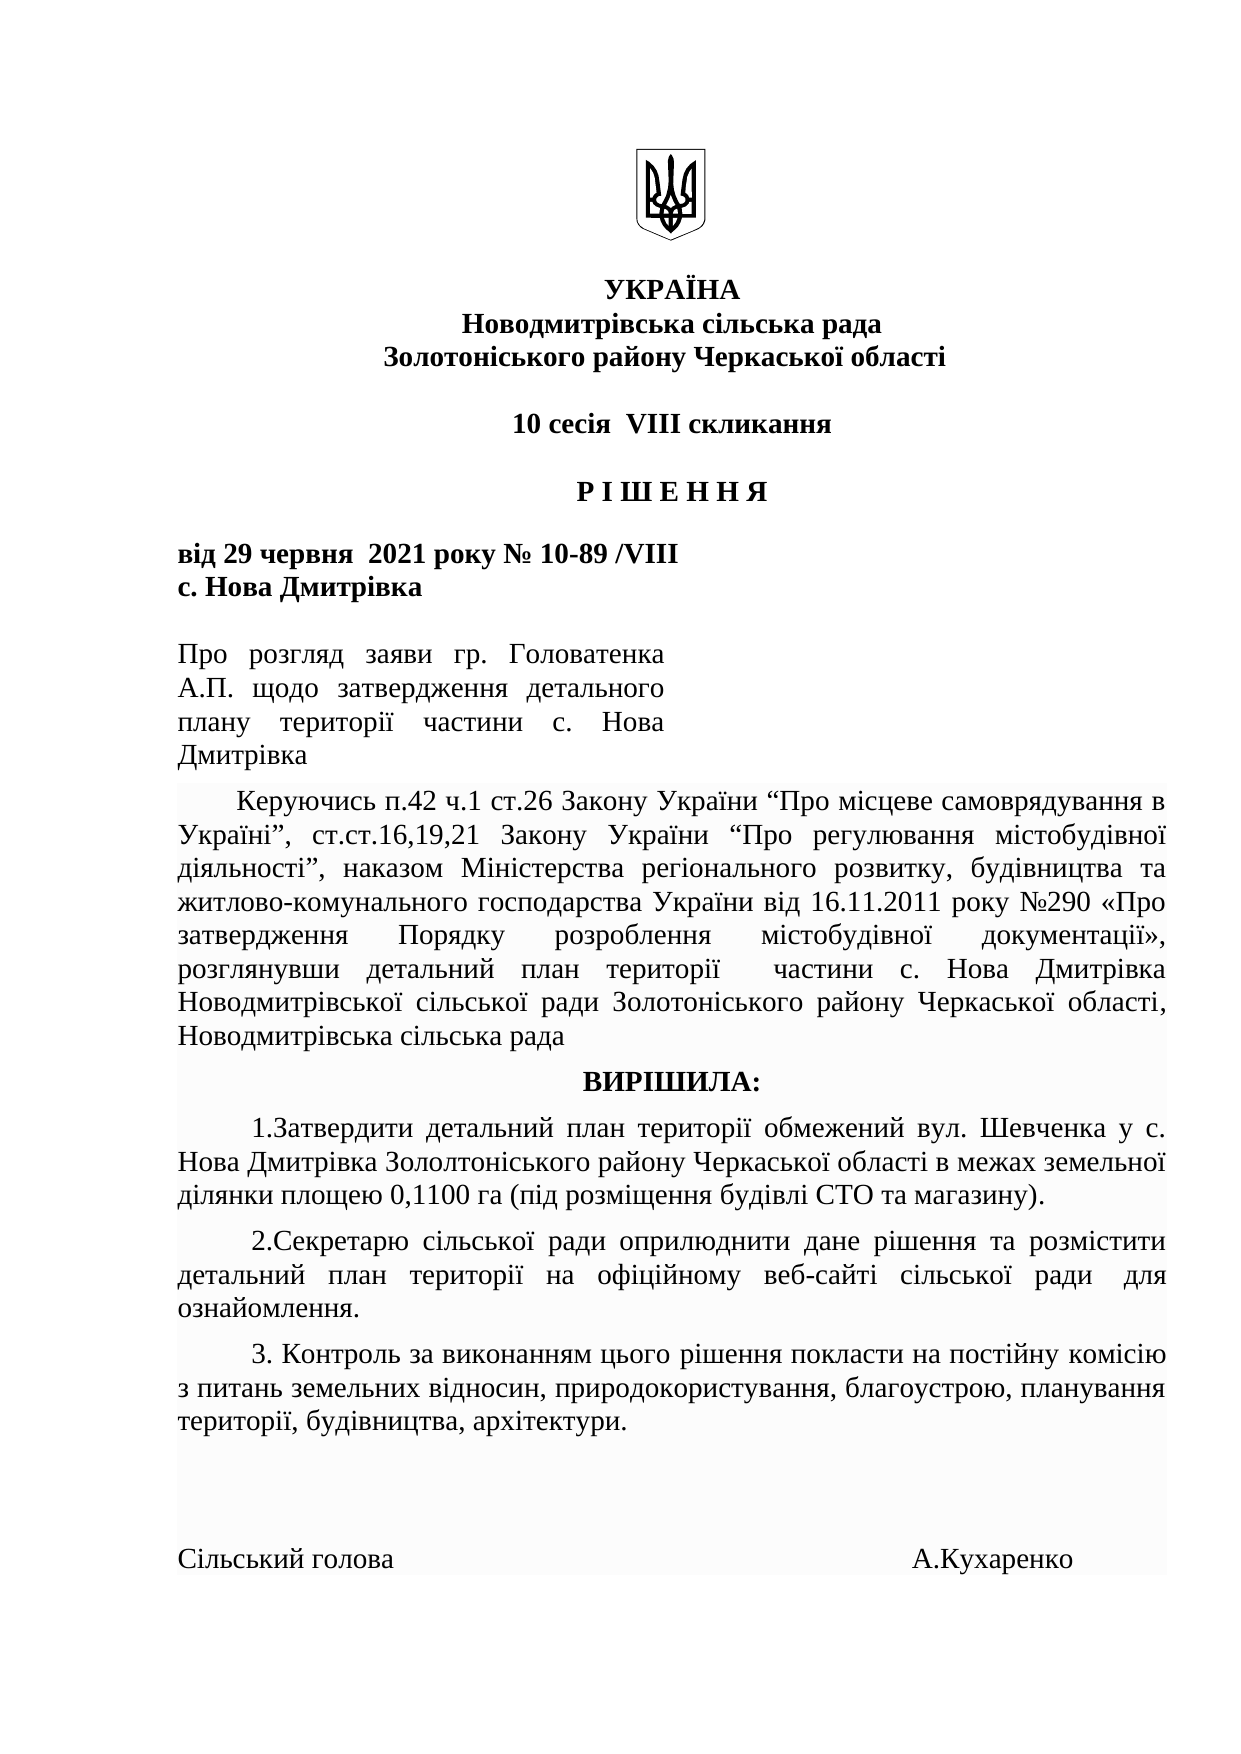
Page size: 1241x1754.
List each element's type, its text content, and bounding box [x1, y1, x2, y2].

text 2.Секретарю сільської ради оприлюднити дане рішення та розмістити детальний план території на офіційному веб-сайті сільської ради для ознайомлення. [177, 1223, 1167, 1324]
text Золотоніського району Черкаської області [177, 339, 1152, 373]
text від 29 червня 2021 року № 10-89 /VІІІ [177, 536, 1167, 569]
text УКРАЇНА [177, 272, 1167, 306]
text с. Нова Дмитрівка [177, 569, 1167, 603]
text 3. Контроль за виконанням цього рішення покласти на постійну комісію з питань земельних відносин, природокористування, благоустрою, планування території, будівництва, архітектури. [177, 1336, 1167, 1437]
text Р І Ш Е Н Н Я [177, 474, 1167, 507]
text 1.Затвердити детальний план території обмежений вул. Шевченка у с. Нова Дмитрівка Зололтоніського району Черкаської області в межах земельної ділянки площею 0,1100 га (під розміщення будівлі СТО та магазину). [177, 1110, 1167, 1211]
text Новодмитрівська сільська рада [177, 306, 1167, 339]
text ВИРІШИЛА: [177, 1064, 1167, 1098]
text Керуючись п.42 ч.1 ст.26 Закону України “Про місцеве самоврядування в Україні”, ст.ст.16,19,21 Закону України “Про регулювання містобудівної діяльності”, наказом Міністерства регіонального розвитку, будівництва та житлово-комунального господарства України від 16.11.2011 року №290 «Про затвердження Порядку розроблення містобудівної документації», розглянувши детальний план території частини с. Нова Дмитрівка Новодмитрівської сільської ради Золотоніського району Черкаської області, Новодмитрівська сільська рада [177, 783, 1167, 1052]
text 10 сесія VIІІ скликання [177, 407, 1167, 440]
text Про розгляд заяви гр. Головатенка А.П. щодо затвердження детального плану території частини с. Нова Дмитрівка [177, 637, 664, 771]
text Сільський голова А.Кухаренко [177, 1542, 1167, 1575]
